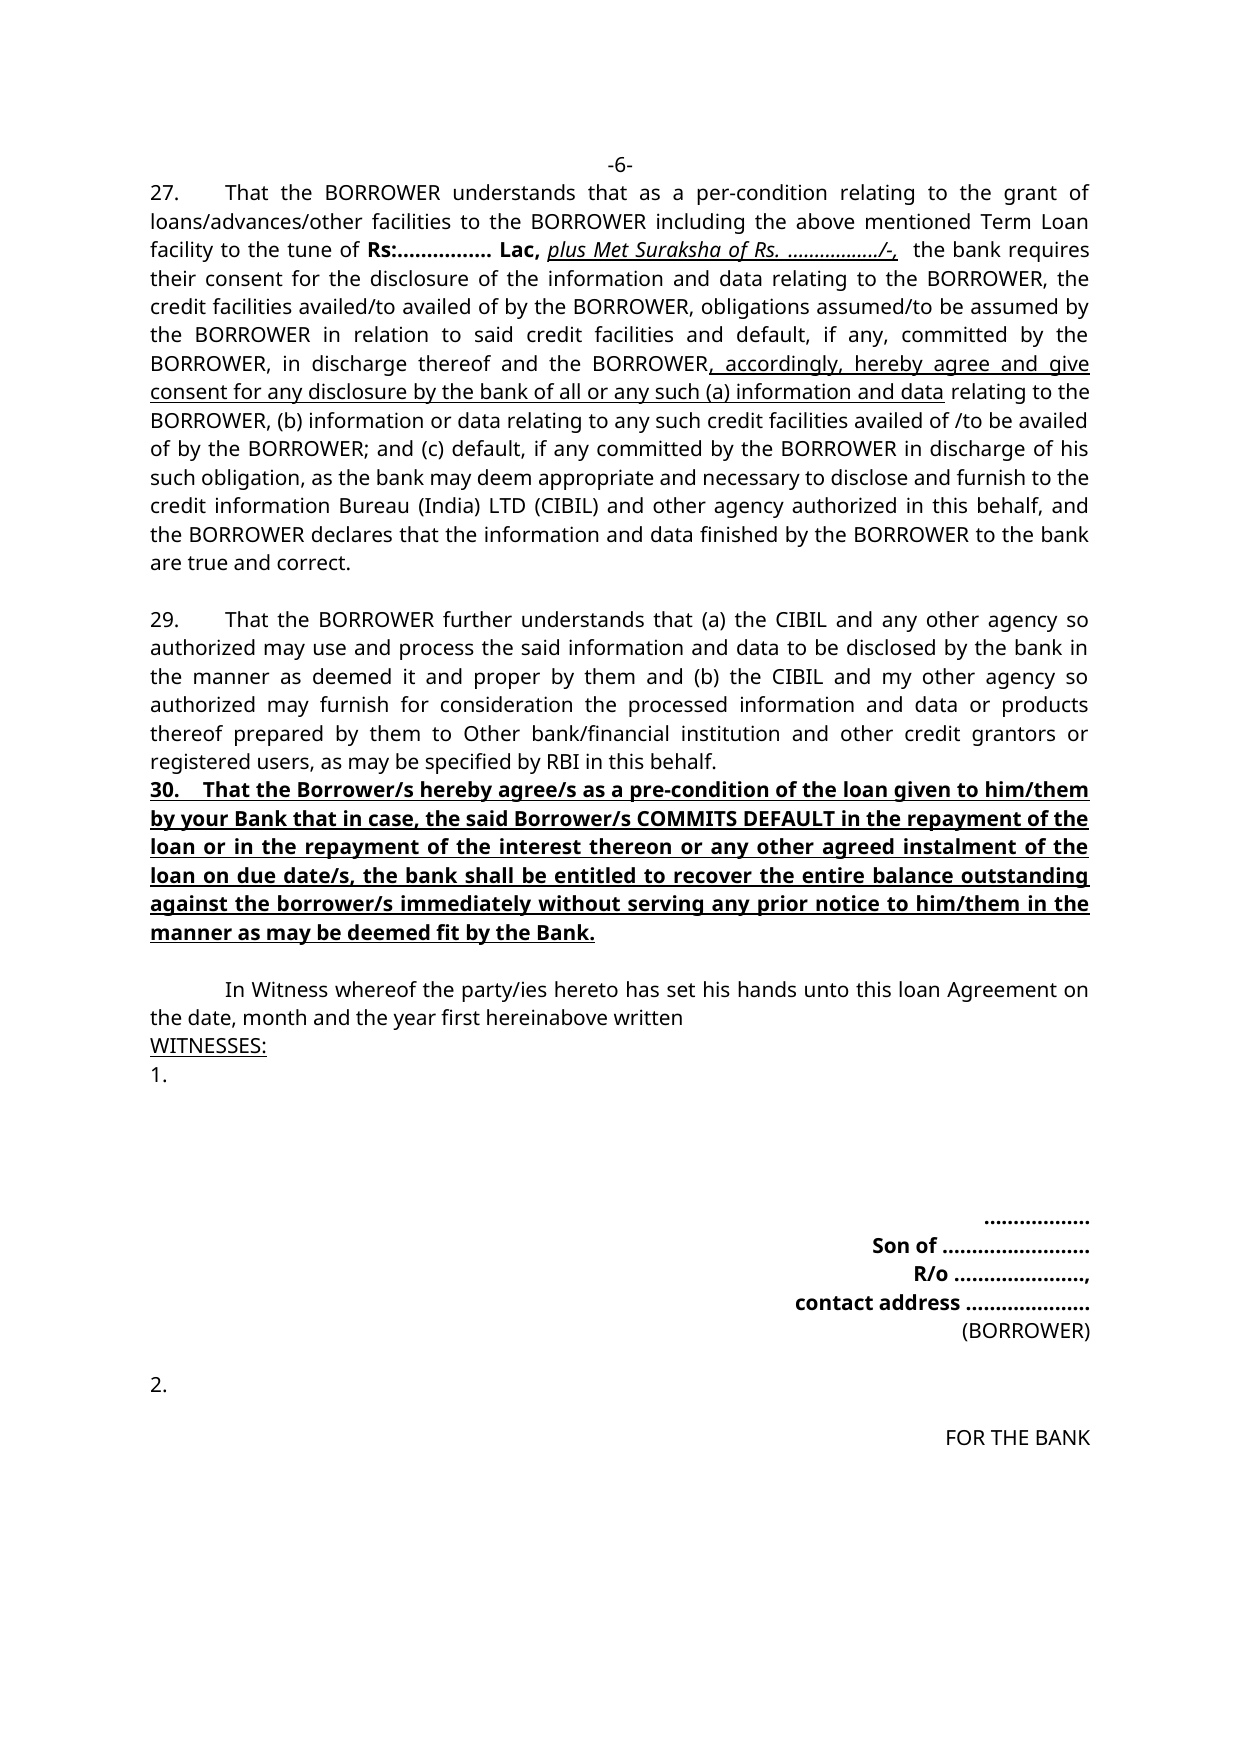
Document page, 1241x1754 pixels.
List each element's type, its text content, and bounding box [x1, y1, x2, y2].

text 30. That the Borrower/s hereby agree/s as a pre-condition of the loan given to him/them by your Bank that in case, the said Borrower/s COMMITS DEFAULT in the repayment of the loan or in the repayment of the interest thereon or any other agreed instalment of the loan on due date/s, the bank shall be entitled to recover the entire balance outstanding against the borrower/s immediately without serving any prior notice to him/them in the manner as may be deemed fit by the Bank. [150, 801, 1090, 885]
text -6- [150, 150, 1090, 178]
subtitle FOR THE BANK [150, 1423, 1090, 1452]
subtitle R/o …………………., [150, 1259, 1090, 1288]
text 1. [150, 1060, 1090, 1088]
text WITNESSES: [150, 1032, 1090, 1060]
subtitle contact address ………………… [150, 1288, 1090, 1316]
text In Witness whereof the party/ies hereto has set his hands unto this loan Agreement on the date, month and the year first hereinabove written [150, 975, 1090, 1032]
subtitle ……………… [150, 1202, 1090, 1231]
subtitle Son of ……………………. [150, 1231, 1090, 1259]
text 30. That the Borrower/s hereby agree/s as a pre-condition of the loan given to him/them by your Bank that in case, the said Borrower/s COMMITS DEFAULT in the repayment of the loan or in the repayment of the interest thereon or any other agreed instalment of the loan on due date/s, the bank shall be entitled to recover the entire balance outstanding against the borrower/s immediately without serving any prior notice to him/them in the manner as may be deemed fit by the Bank. [150, 915, 1090, 946]
subtitle 2. [150, 1370, 1090, 1398]
text 29. That the BORROWER further understands that (a) the CIBIL and any other agency so authorized may use and process the said information and data to be disclosed by the bank in the manner as deemed it and proper by them and (b) the CIBIL and my other agency so authorized may furnish for consideration the processed information and data or products thereof prepared by them to Other bank/financial institution and other credit grantors or registered users, as may be specified by RBI in this behalf. [150, 605, 1090, 776]
text 27. That the BORROWER understands that as a per-condition relating to the grant of loans/advances/other facilities to the BORROWER including the above mentioned Term Loan facility to the tune of Rs:……………. Lac, plus Met Suraksha of Rs. ……………../-, the bank requires their consent for the disclosure of the information and data relating to the BORROWER, the credit facilities availed/to availed of by the BORROWER, obligations assumed/to be assumed by the BORROWER in relation to said credit facilities and default, if any, committed by the BORROWER, in discharge thereof and the BORROWER, accordingly, hereby agree and give consent for any disclosure by the bank of all or any such (a) information and data relating to the BORROWER, (b) information or data relating to any such credit facilities availed of /to be availed of by the BORROWER; and (c) default, if any committed by the BORROWER in discharge of his such obligation, as the bank may deem appropriate and necessary to disclose and furnish to the credit information Bureau (India) LTD (CIBIL) and other agency authorized in this behalf, and the BORROWER declares that the information and data finished by the BORROWER to the bank are true and correct. [150, 178, 1090, 577]
text (BORROWER) [150, 1316, 1090, 1345]
